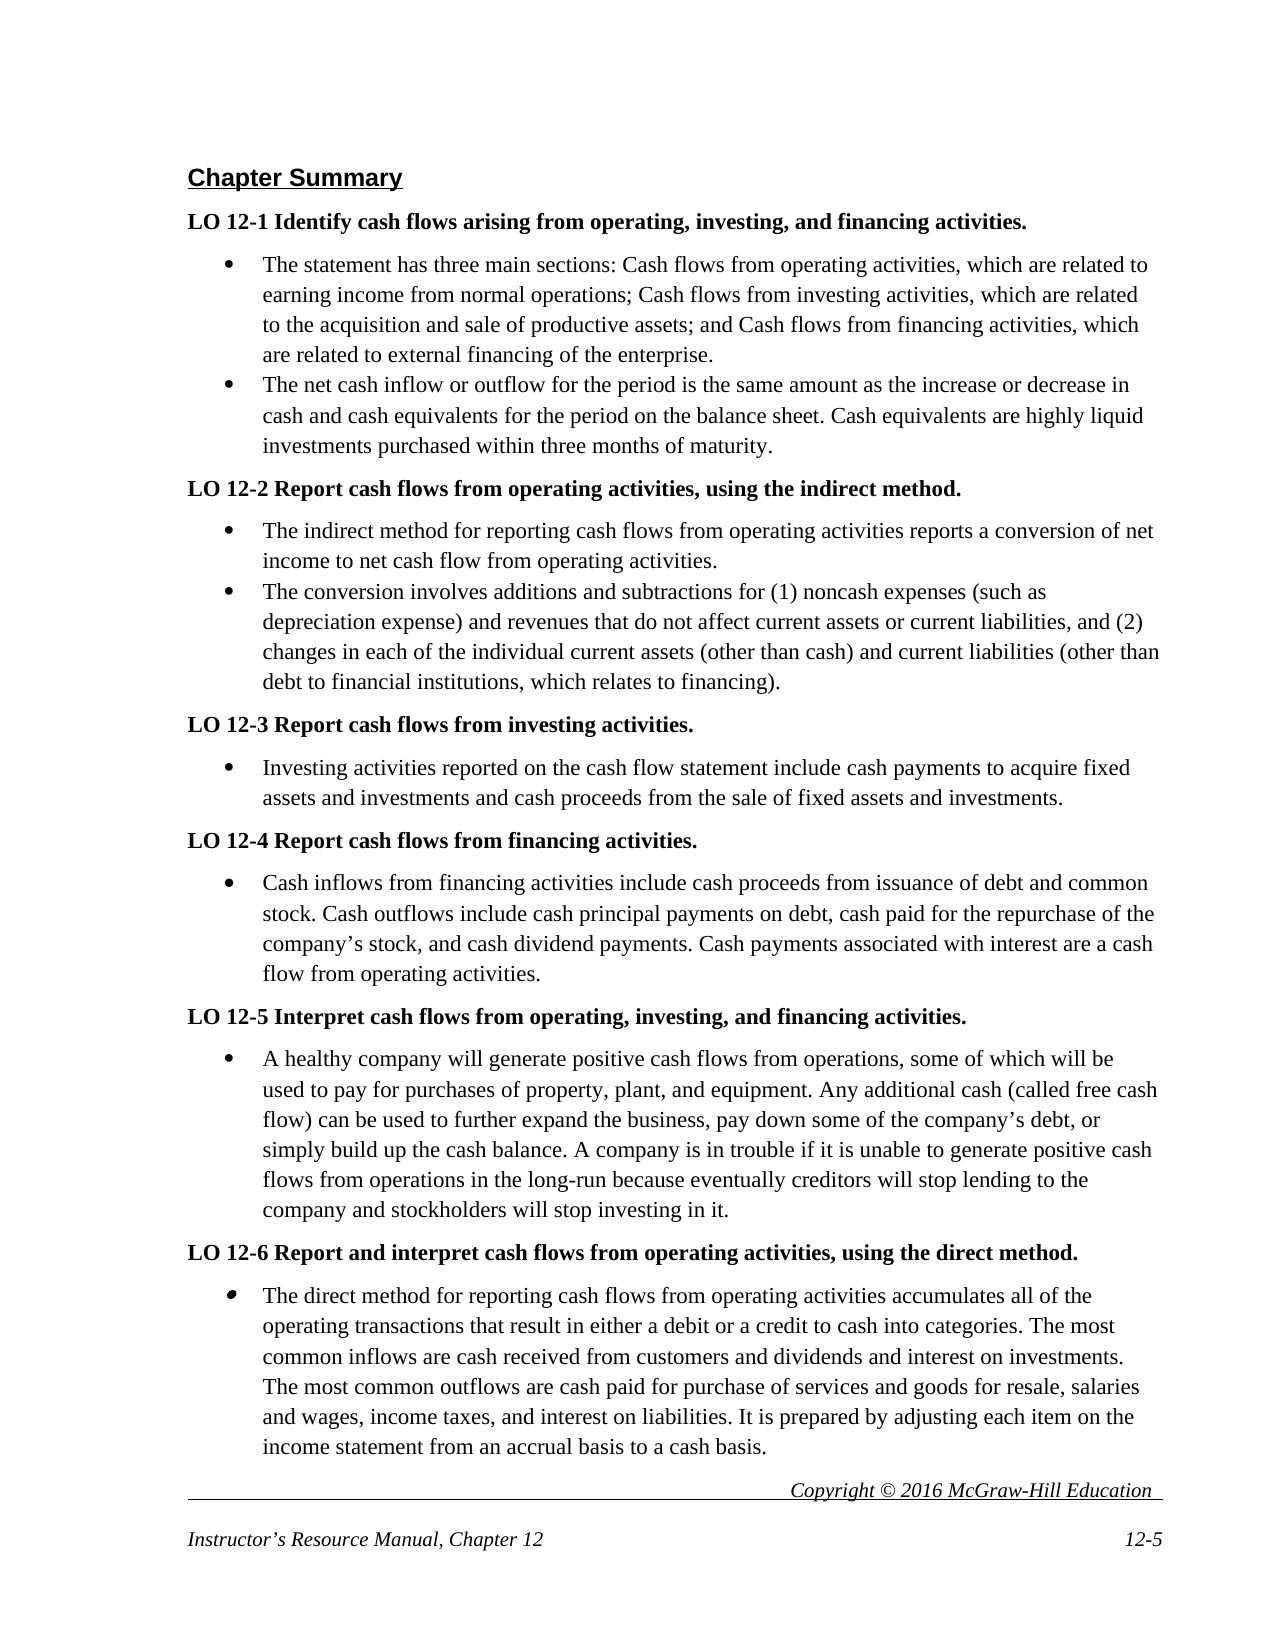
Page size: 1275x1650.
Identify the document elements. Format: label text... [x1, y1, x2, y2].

list The net cash inflow or outflow for the period is the same amount as the increase or decrease in cash and cash equivalents for the period on the balance sheet. Cash equivalents are highly liquid investments purchased within three months of maturity. [225, 372, 1162, 458]
list Cash inflows from financing activities include cash proceeds from issuance of debt and common stock. Cash outflows include cash principal payments on debt, cash paid for the repurchase of the company’s stock, and cash dividend payments. Cash payments associated with interest are a cash flow from operating activities. [225, 869, 1162, 986]
text LO 12-4 Report cash flows from financing activities. [187, 827, 1162, 853]
text LO 12-1 Identify cash flows arising from operating, investing, and financing activities. [187, 208, 1162, 234]
text LO 12-6 Report and interpret cash flows from operating activities, using the direct method. [187, 1239, 1162, 1266]
text LO 12-2 Report cash flows from operating activities, using the indirect method. [187, 475, 1162, 501]
list A healthy company will generate positive cash flows from operations, some of which will be used to pay for purchases of property, plant, and equipment. Any additional cash (called free cash flow) can be used to further expand the business, pay down some of the company’s debt, or simply build up the cash balance. A company is in trouble if it is unable to generate positive cash flows from operations in the long-run because eventually creditors will stop lending to the company and stockholders will stop investing in it. [225, 1046, 1162, 1223]
list The direct method for reporting cash flows from operating activities accumulates all of the operating transactions that result in either a debit or a credit to cash into categories. The most common inflows are cash received from customers and dividends and interest on investments. The most common outflows are cash paid for purchase of services and goods for resale, salaries and wages, income taxes, and interest on liabilities. It is prepared by adjusting each item on the income statement from an accrual basis to a cash basis. [225, 1282, 1162, 1460]
subtitle Chapter Summary [187, 162, 1162, 191]
text LO 12-3 Report cash flows from investing activities. [187, 711, 1162, 737]
list Investing activities reported on the cash flow statement include cash payments to acquire fixed assets and investments and cash proceeds from the sale of fixed assets and investments. [225, 754, 1162, 810]
list The conversion involves additions and subtractions for (1) noncash expenses (such as depreciation expense) and revenues that do not affect current assets or current liabilities, and (2) changes in each of the individual current assets (other than cash) and current liabilities (other than debt to financial institutions, which relates to financing). [225, 578, 1162, 695]
list The statement has three main sections: Cash flows from operating activities, which are related to earning income from normal operations; Cash flows from investing activities, which are related to the acquisition and sale of productive assets; and Cash flows from financing activities, which are related to external financing of the enterprise. [225, 251, 1162, 368]
list The indirect method for reporting cash flows from operating activities reports a conversion of net income to net cash flow from operating activities. [225, 517, 1162, 574]
text LO 12-5 Interpret cash flows from operating, investing, and financing activities. [187, 1003, 1162, 1029]
